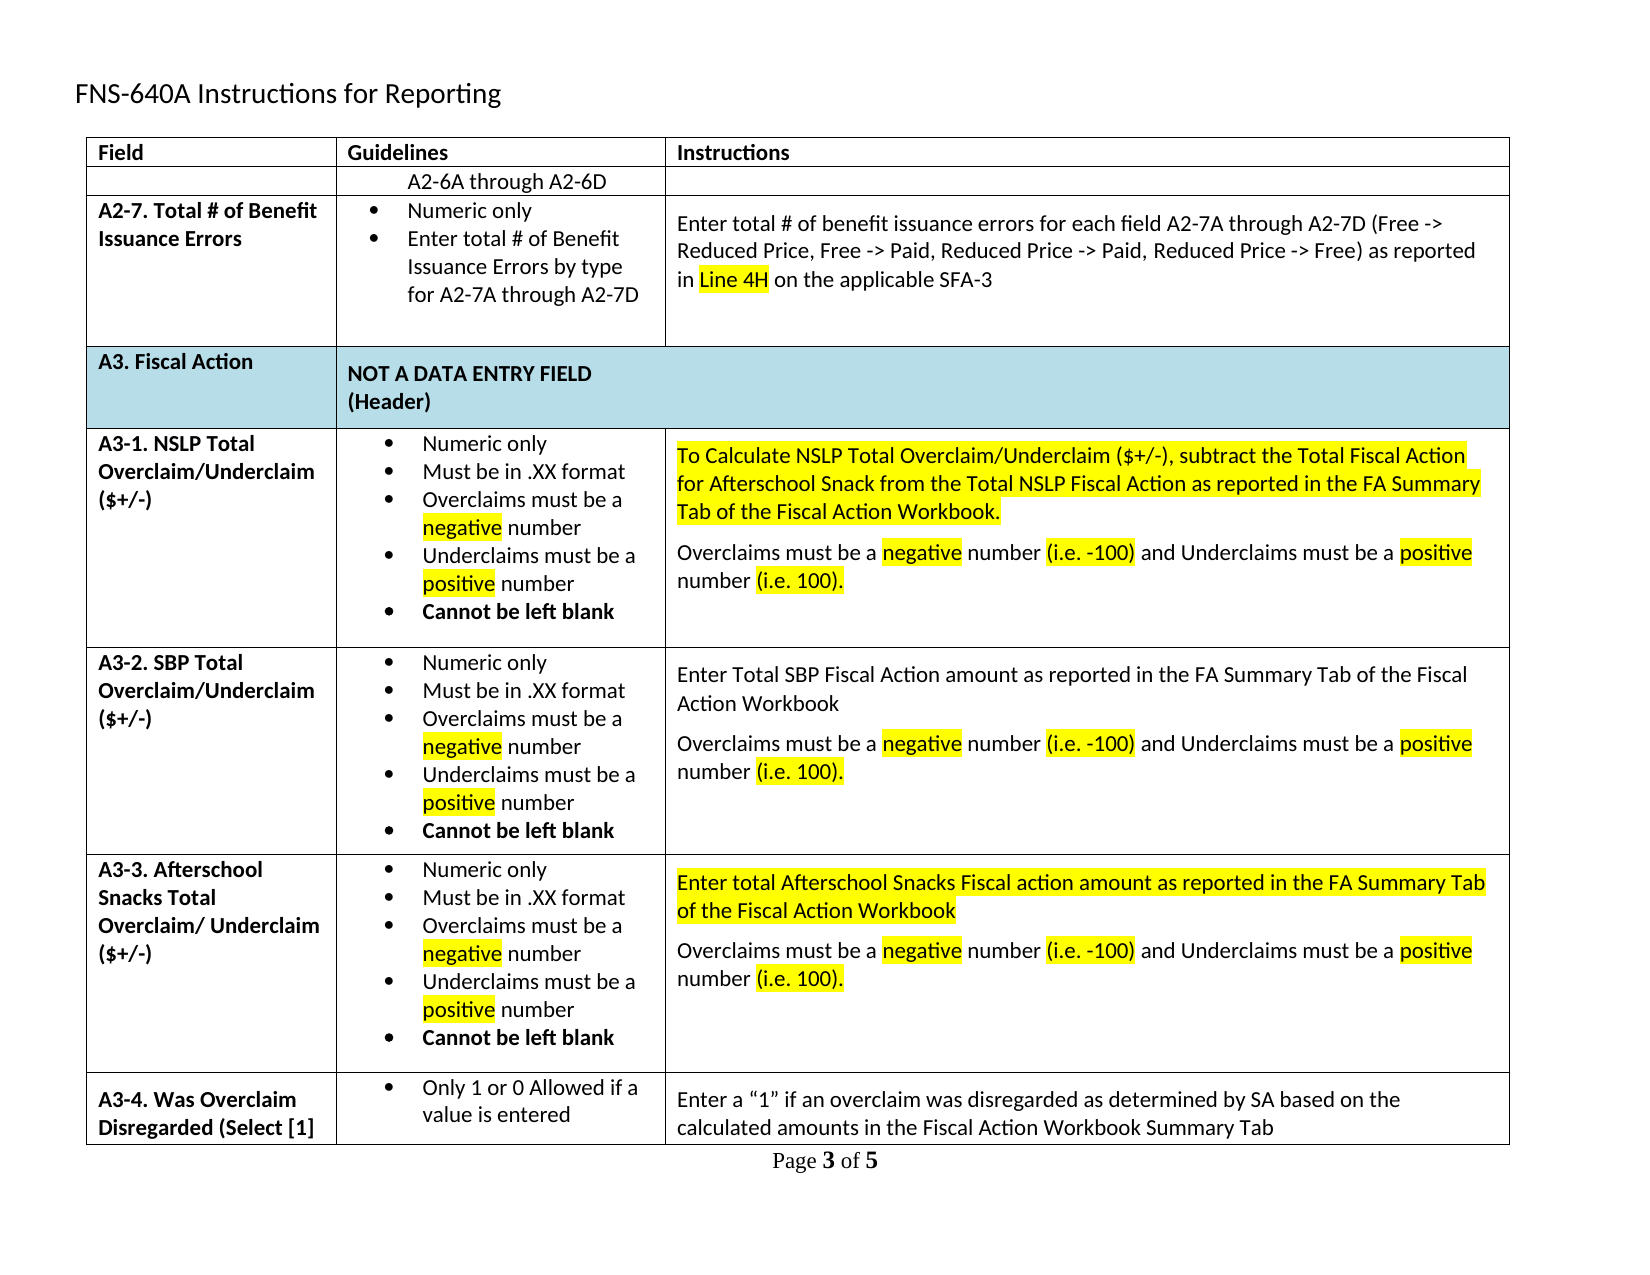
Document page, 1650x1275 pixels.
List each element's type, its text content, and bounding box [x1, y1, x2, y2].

table_cell A3-1. NSLP Total Overclaim/Underclaim ($+/-) [87, 429, 336, 647]
table_cell Numeric only Enter total # of Benefit Issuance Errors by type for A2-7A through A2-7D [337, 196, 665, 346]
table_header Instructions [666, 138, 1509, 166]
table_cell A2-7. Total # of Benefit Issuance Errors [87, 196, 336, 346]
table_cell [87, 167, 336, 195]
table_cell NOT A DATA ENTRY FIELD (Header) [337, 347, 666, 428]
table_cell To Calculate NSLP Total Overclaim/Underclaim ($+/-), subtract the Total Fiscal Action for Afterschool Snack from the Total NSLP Fiscal Action as reported in the FA Summary Tab of the Fiscal Action Workbook. Overclaims must be a negative number (i.e. -100) and Underclaims must be a positive number (i.e. 100). [666, 429, 1509, 647]
table_cell Numeric only Must be in .XX format Overclaims must be a negative number Underclaims must be a positive number Cannot be left blank [337, 855, 665, 1072]
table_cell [666, 167, 1509, 195]
table_cell Enter total Afterschool Snacks Fiscal action amount as reported in the FA Summary Tab of the Fiscal Action Workbook Overclaims must be a negative number (i.e. -100) and Underclaims must be a positive number (i.e. 100). [666, 855, 1509, 1072]
table_cell [666, 347, 1509, 428]
table_cell A3-3. Afterschool Snacks Total Overclaim/ Underclaim ($+/-) [87, 855, 336, 1072]
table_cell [666, 1073, 1509, 1144]
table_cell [337, 1073, 665, 1144]
table_cell Enter total # of benefit issuance errors for each field A2-7A through A2-7D (Free -> Reduced Price, Free -> Paid, Reduced Price -> Paid, Reduced Price -> Free) as reported in Line 4H on the applicable SFA-3 [666, 196, 1509, 346]
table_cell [87, 1073, 336, 1144]
table_header Field [87, 138, 336, 166]
table_cell A3. Fiscal Action [87, 347, 336, 428]
table_cell Enter Total SBP Fiscal Action amount as reported in the FA Summary Tab of the Fiscal Action Workbook Overclaims must be a negative number (i.e. -100) and Underclaims must be a positive number (i.e. 100). [666, 648, 1509, 854]
table_cell Numeric only Must be in .XX format Overclaims must be a negative number Underclaims must be a positive number Cannot be left blank [337, 648, 665, 854]
table_cell Numeric only Must be in .XX format Overclaims must be a negative number Underclaims must be a positive number Cannot be left blank [337, 429, 665, 647]
table_cell A3-2. SBP Total Overclaim/Underclaim ($+/-) [87, 648, 336, 854]
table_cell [337, 167, 665, 195]
table_header Guidelines [337, 138, 665, 166]
